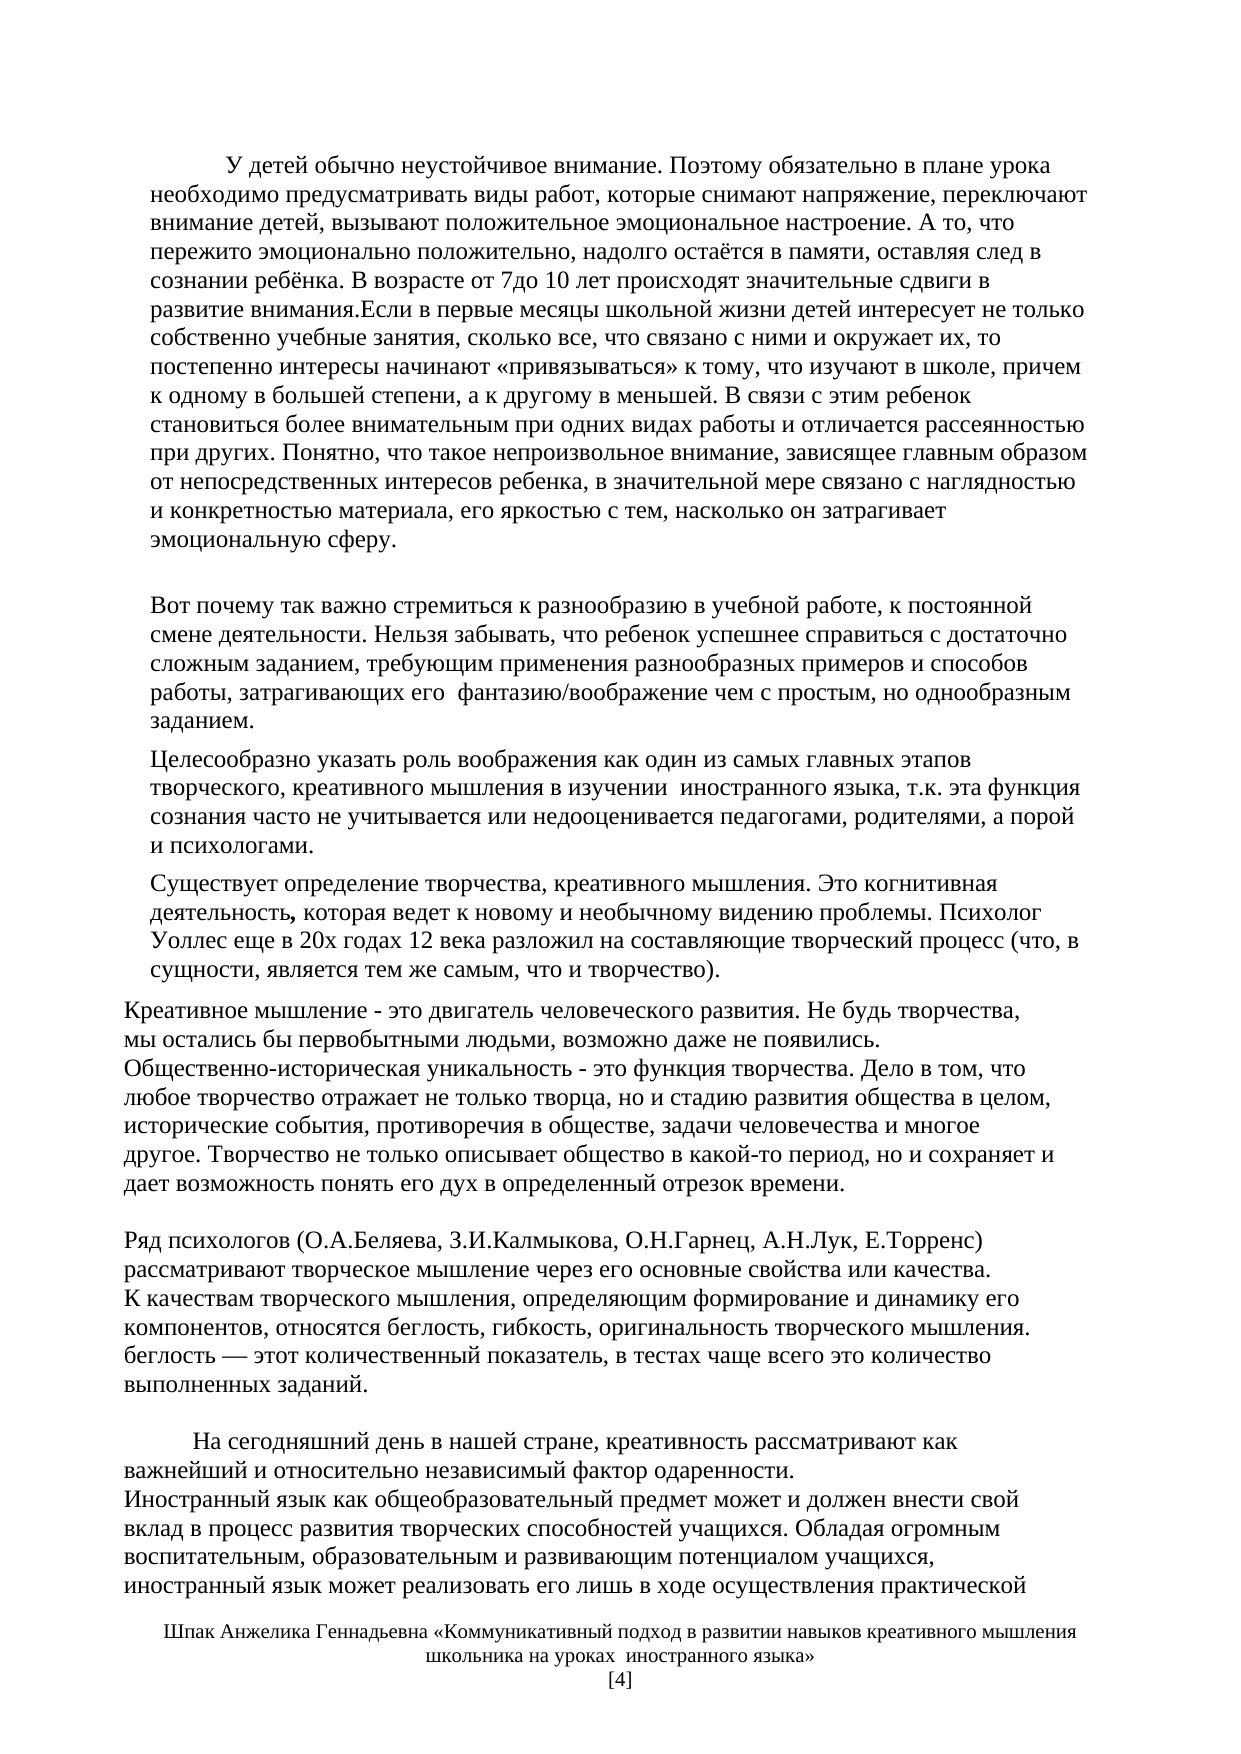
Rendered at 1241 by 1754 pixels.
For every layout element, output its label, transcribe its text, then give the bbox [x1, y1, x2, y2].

text У детей обычно неустойчивое внимание. Поэтому обязательно в плане урока необходимо предусматривать виды работ, которые снимают напряжение, переключают внимание детей, вызывают положительное эмоциональное настроение. А то, что пережито эмоционально положительно, надолго остаётся в памяти, оставляя след в сознании ребёнка. В возрасте от 7до 10 лет происходят значительные сдвиги в развитие внимания.Если в первые месяцы школьной жизни детей интересует не только собственно учебные занятия, сколько все, что связано с ними и окружает их, то постепенно интересы начинают «привязываться» к тому, что изучают в школе, причем к одному в большей степени, а к другому в меньшей. В связи с этим ребенок становиться более внимательным при одних видах работы и отличается рассеянностью при других. Понятно, что такое непроизвольное внимание, зависящее главным образом от непосредственных интересов ребенка, в значительной мере связано с наглядностью и конкретностью материала, его яркостью с тем, насколько он затрагивает эмоциональную сферу. [150, 150, 1090, 552]
text Существует определение творчества, креативного мышления. Это когнитивная деятельность, которая ведет к новому и необычному видению проблемы. Психолог Уоллес еще в 20х годах 12 века разложил на составляющие творческий процесс (что, в сущности, является тем же самым, что и творчество). [150, 868, 1090, 983]
text Вот почему так важно стремиться к разнообразию в учебной работе, к постоянной смене деятельности. Нельзя забывать, что ребенок успешнее справиться с достаточно сложным заданием, требующим применения разнообразных примеров и способов работы, затрагивающих его фантазию/воображение чем с простым, но однообразным заданием. [150, 591, 1090, 734]
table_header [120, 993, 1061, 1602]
text Целесообразно указать роль воображения как один из самых главных этапов творческого, креативного мышления в изучении иностранного языка, т.к. эта функция сознания часто не учитывается или недооценивается педагогами, родителями, а порой и психологами. [150, 744, 1090, 859]
